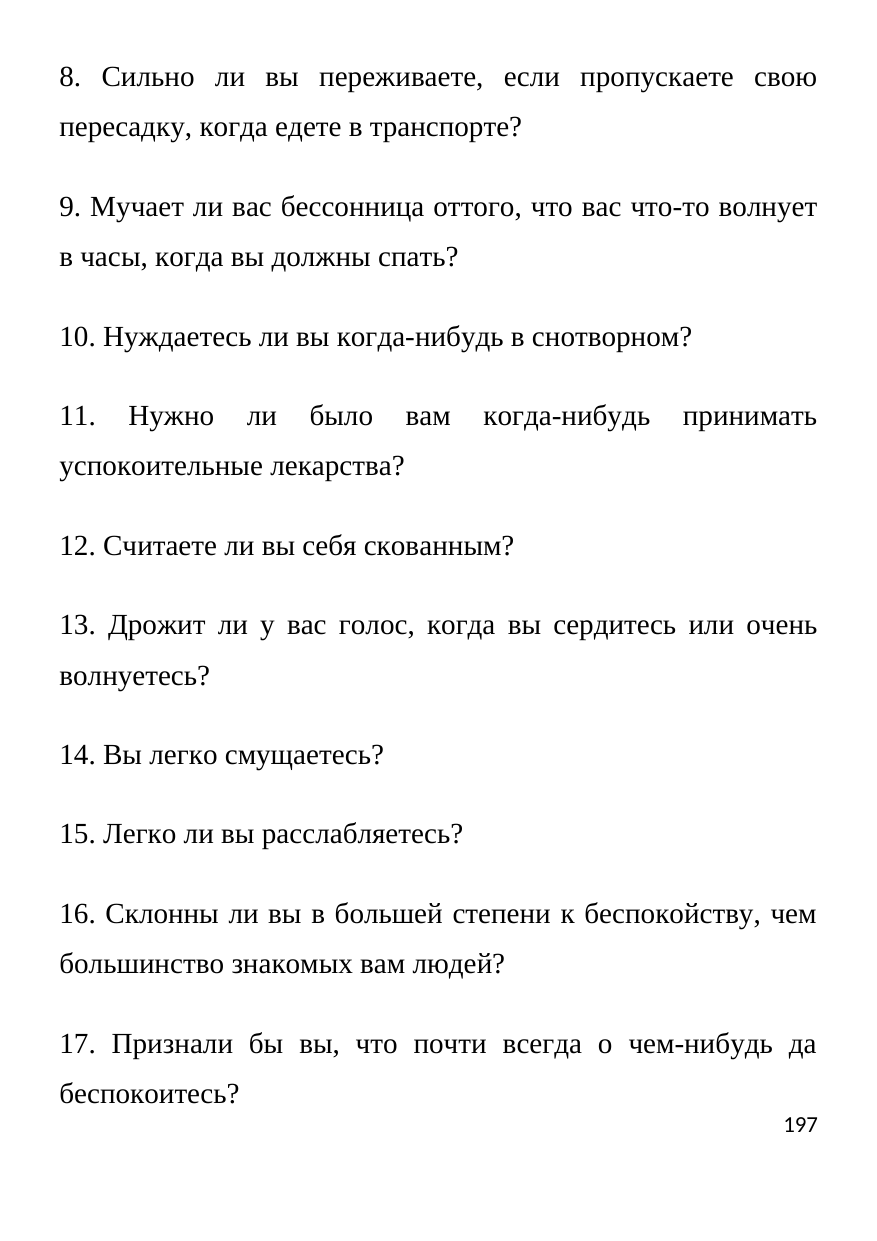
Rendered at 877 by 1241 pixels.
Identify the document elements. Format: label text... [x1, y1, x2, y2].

text 11. Нужно ли было вам когда-нибудь принимать успокоительные лекарства? [59, 398, 818, 482]
text 12. Считаете ли вы себя скованным? [59, 528, 818, 561]
text 16. Склонны ли вы в большей степени к беспокойству, чем большинство знакомых вам людей? [59, 896, 818, 980]
text 9. Мучает ли вас бессонница оттого, что вас что-то волнует в часы, когда вы должны спать? [59, 189, 818, 273]
text 17. Признали бы вы, что почти всегда о чем-нибудь да беспокоитесь? [59, 1026, 818, 1110]
text 14. Вы легко смущаетесь? [59, 737, 818, 771]
text 8. Сильно ли вы переживаете, если пропускаете свою пересадку, когда едете в транспорте? [59, 59, 818, 143]
text 15. Легко ли вы расслабляетесь? [59, 817, 818, 850]
text 13. Дрожит ли у вас голос, когда вы сердитесь или очень волнуетесь? [59, 607, 818, 691]
text 10. Нуждаетесь ли вы когда-нибудь в снотворном? [59, 319, 818, 352]
